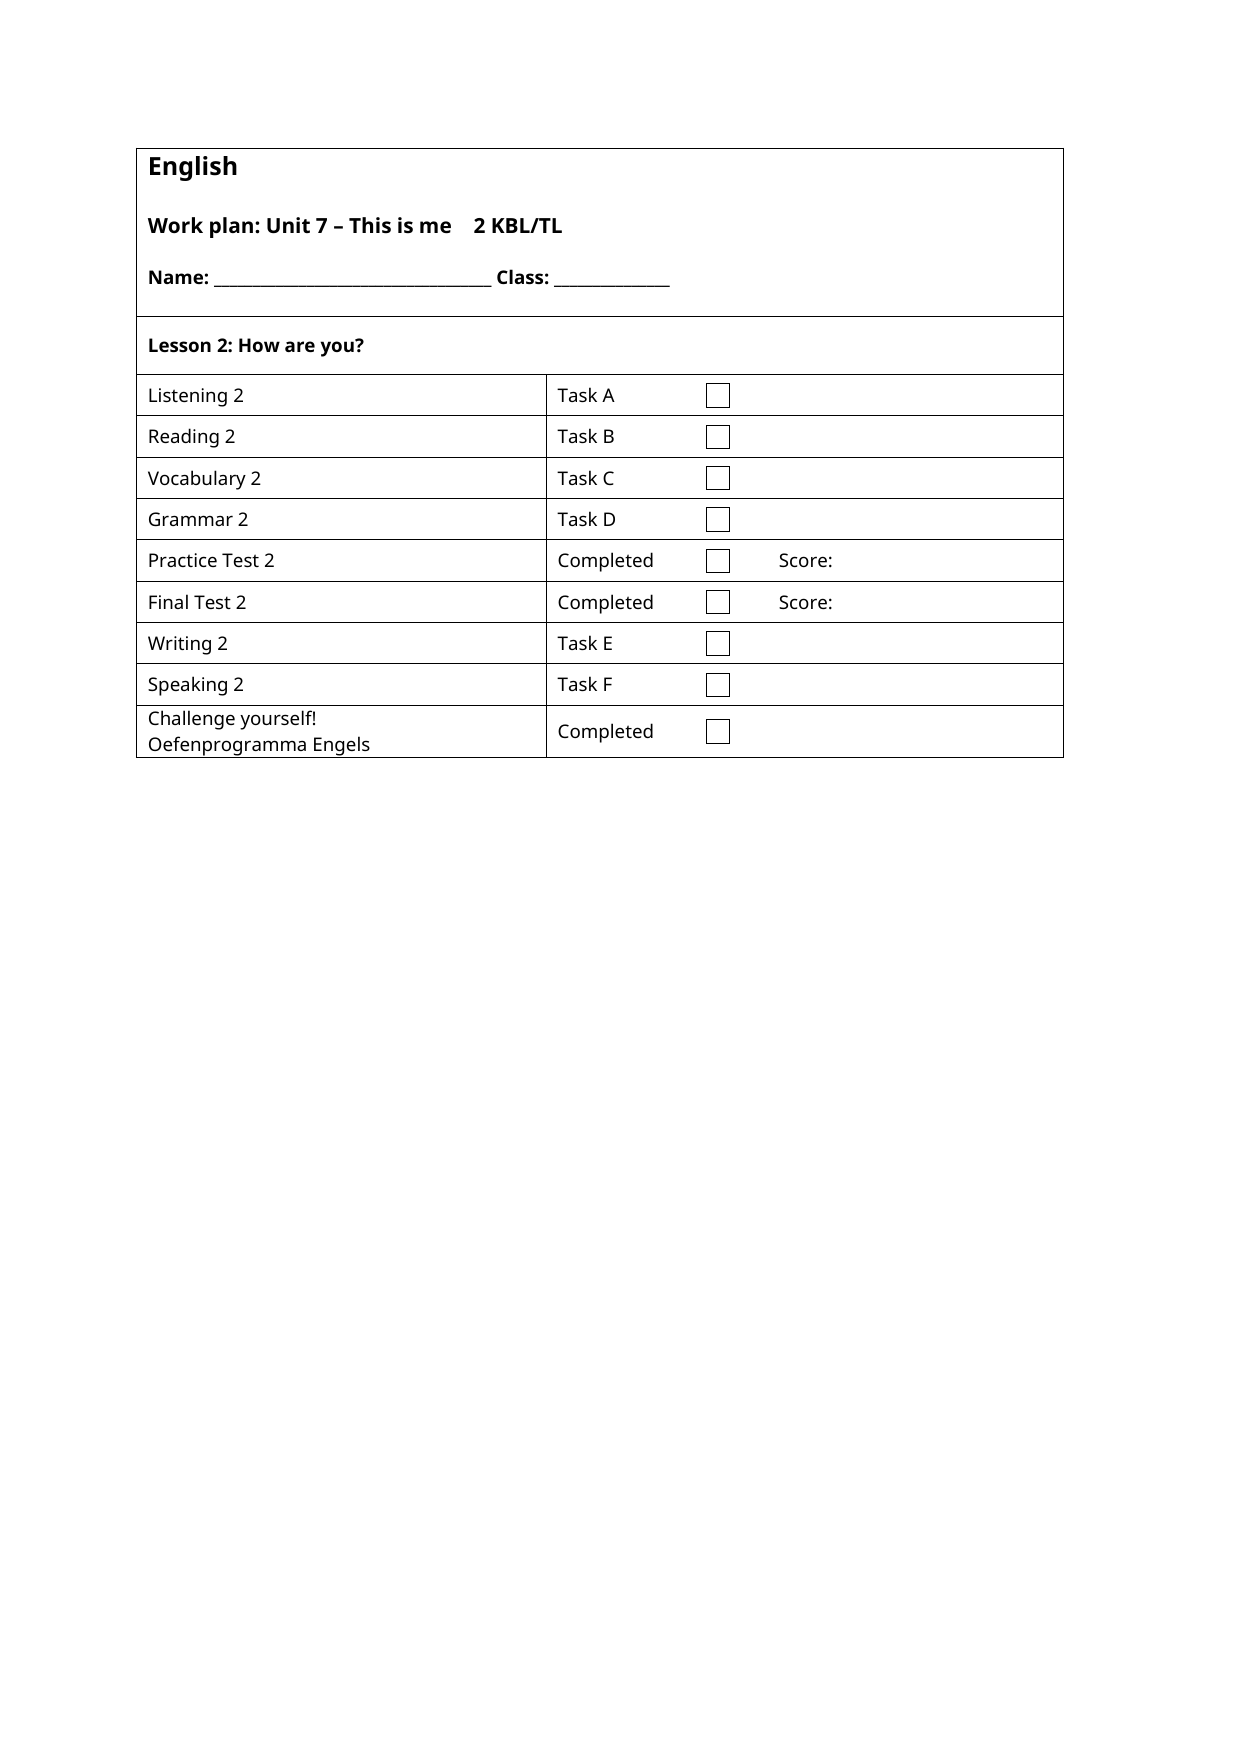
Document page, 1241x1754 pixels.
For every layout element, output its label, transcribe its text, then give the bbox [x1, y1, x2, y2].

table_cell Task F [547, 664, 1063, 705]
table_cell Lesson 2: How are you? [137, 317, 1063, 374]
table_cell Listening 2 [137, 375, 546, 415]
table_cell Completed Score: [547, 540, 1063, 581]
table_cell Task C [547, 458, 1063, 498]
table_cell Practice Test 2 [137, 540, 546, 581]
table_cell Task E [547, 623, 1063, 663]
table_cell Completed Score: [547, 582, 1063, 622]
table_cell Grammar 2 [137, 499, 546, 539]
table_cell Vocabulary 2 [137, 458, 546, 498]
table_cell Final Test 2 [137, 582, 546, 622]
table_header English Work plan: Unit 7 – This is me 2 KBL/TL Name: ____________________________________ Class: _______________ [137, 149, 1063, 316]
table_cell Task A [547, 375, 1063, 415]
table_cell Task D [547, 499, 1063, 539]
table_cell Task B [547, 416, 1063, 457]
table_cell Challenge yourself! Oefenprogramma Engels [137, 706, 546, 757]
table_cell Writing 2 [137, 623, 546, 663]
table_cell Completed [547, 706, 1063, 757]
table_cell Reading 2 [137, 416, 546, 457]
table_cell Speaking 2 [137, 664, 546, 705]
